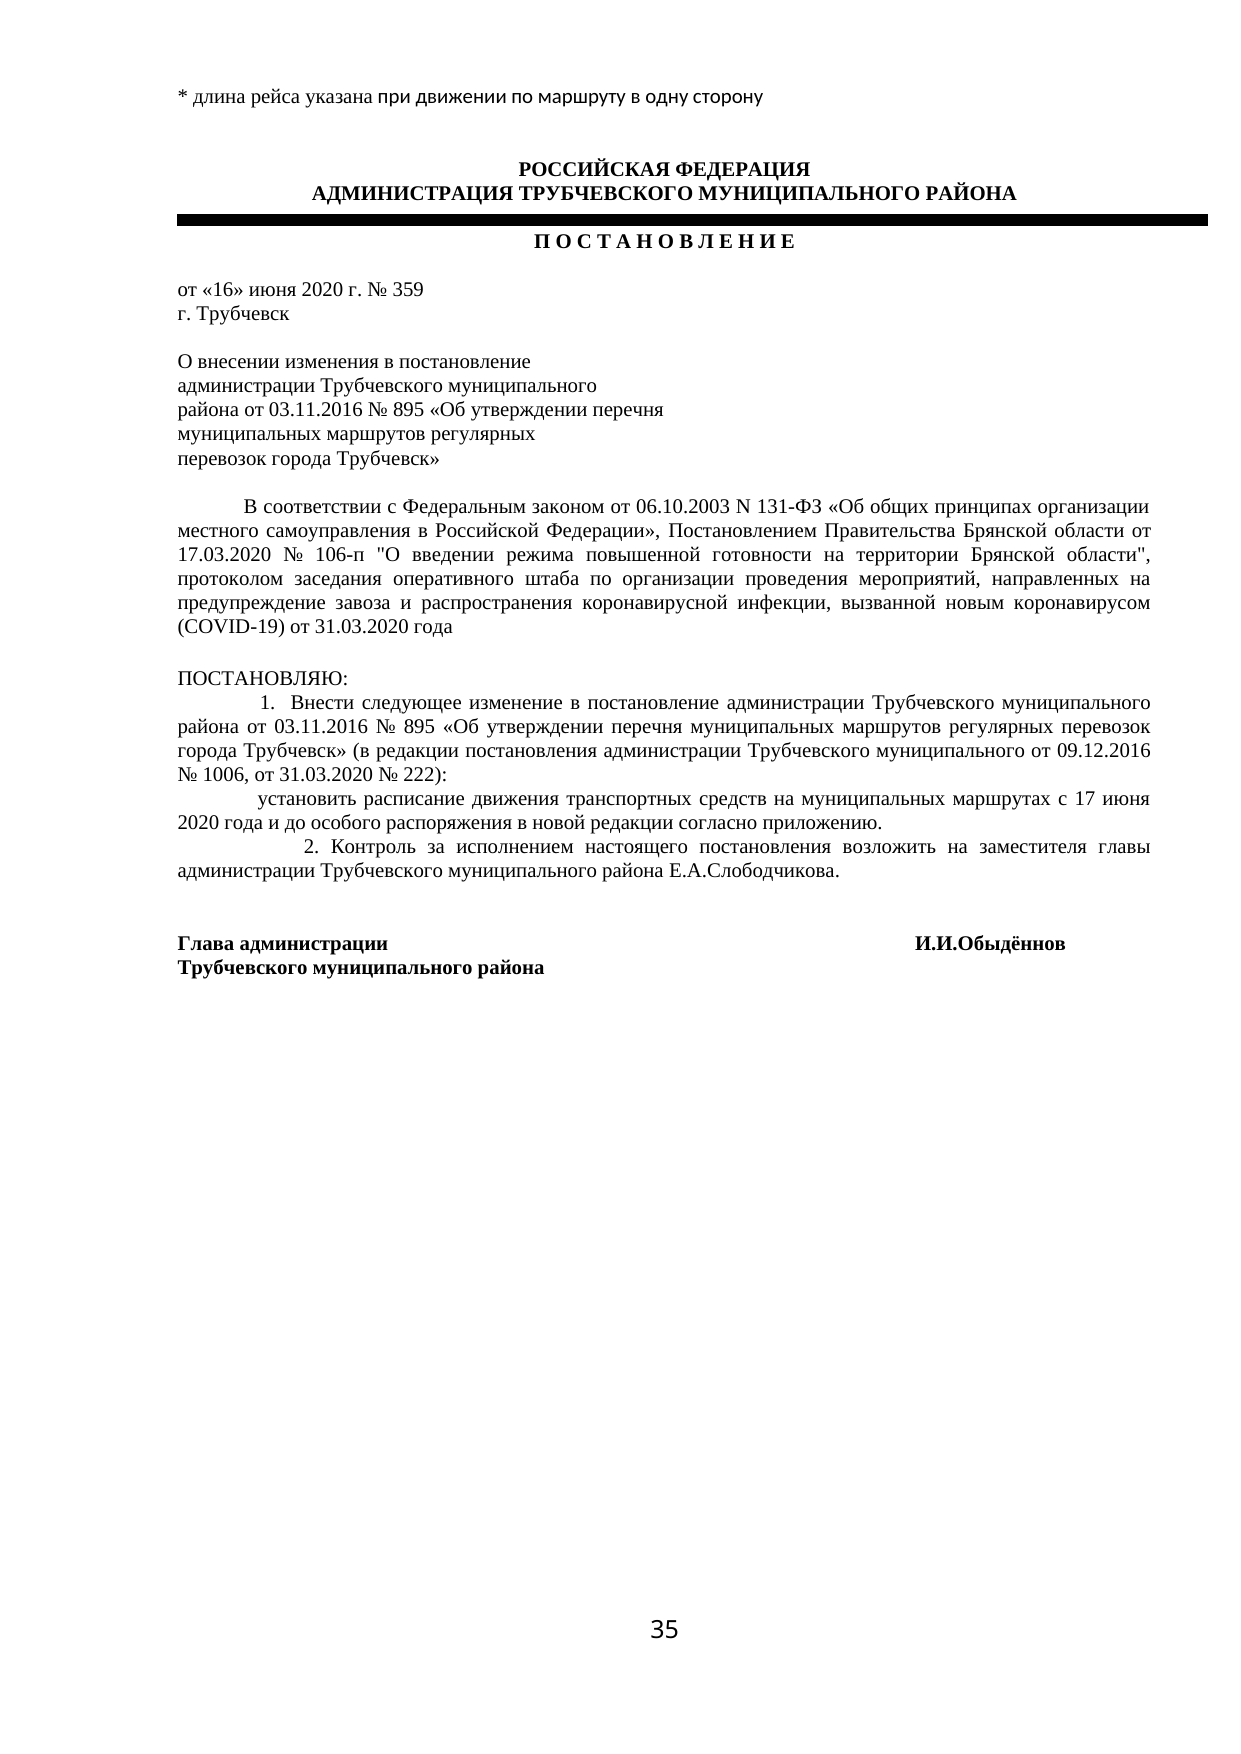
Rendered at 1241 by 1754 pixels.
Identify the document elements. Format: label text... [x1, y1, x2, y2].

text ПОСТАНОВЛЯЮ: [177, 666, 1152, 690]
text г. Трубчевск [177, 301, 1152, 325]
title 1. Внести следующее изменение в постановление администрации Трубчевского муниципального района от 03.11.2016 № 895 «Об утверждении перечня муниципальных маршрутов регулярных перевозок города Трубчевск» (в редакции постановления администрации Трубчевского муниципального от 09.12.2016 № 1006, от 31.03.2020 № 222): [177, 690, 1152, 786]
title муниципальных маршрутов регулярных [177, 421, 1152, 445]
text установить расписание движения транспортных средств на муниципальных маршрутах с 17 июня 2020 года и до особого распоряжения в новой редакции согласно приложению. [177, 786, 1152, 834]
title администрации Трубчевского муниципального [177, 373, 1152, 397]
text * длина рейса указана при движении по маршруту в одну сторону [177, 83, 1152, 108]
title 2. Контроль за исполнением настоящего постановления возложить на заместителя главы администрации Трубчевского муниципального района Е.А.Слободчикова. [177, 834, 1152, 882]
title района от 03.11.2016 № 895 «Об утверждении перечня [177, 397, 1152, 421]
title перевозок города Трубчевск» [177, 445, 1152, 469]
text В соответствии с Федеральным законом от 06.10.2003 N 131-ФЗ «Об общих принципах организации местного самоуправления в Российской Федерации», Постановлением Правительства Брянской области от 17.03.2020 № 106-п "О введении режима повышенной готовности на территории Брянской области", протоколом заседания оперативного штаба по организации проведения мероприятий, направленных на предупреждение завоза и распространения коронавирусной инфекции, вызванной новым коронавирусом (CОVID-19) от 31.03.2020 года [177, 493, 1152, 638]
text от «16» июня 2020 г. № 359 [177, 277, 1152, 301]
text Глава администрации И.И.Обыдённов [177, 931, 1152, 955]
text РОССИЙСКАЯ ФЕДЕРАЦИЯ [177, 157, 1152, 181]
title О внесении изменения в постановление [177, 349, 1152, 373]
text П О С Т А Н О В Л Е Н И Е [177, 229, 1152, 253]
text АДМИНИСТРАЦИЯ ТРУБЧЕВСКОГО МУНИЦИПАЛЬНОГО РАЙОНА [177, 181, 1152, 205]
text Трубчевского муниципального района [177, 955, 1152, 979]
